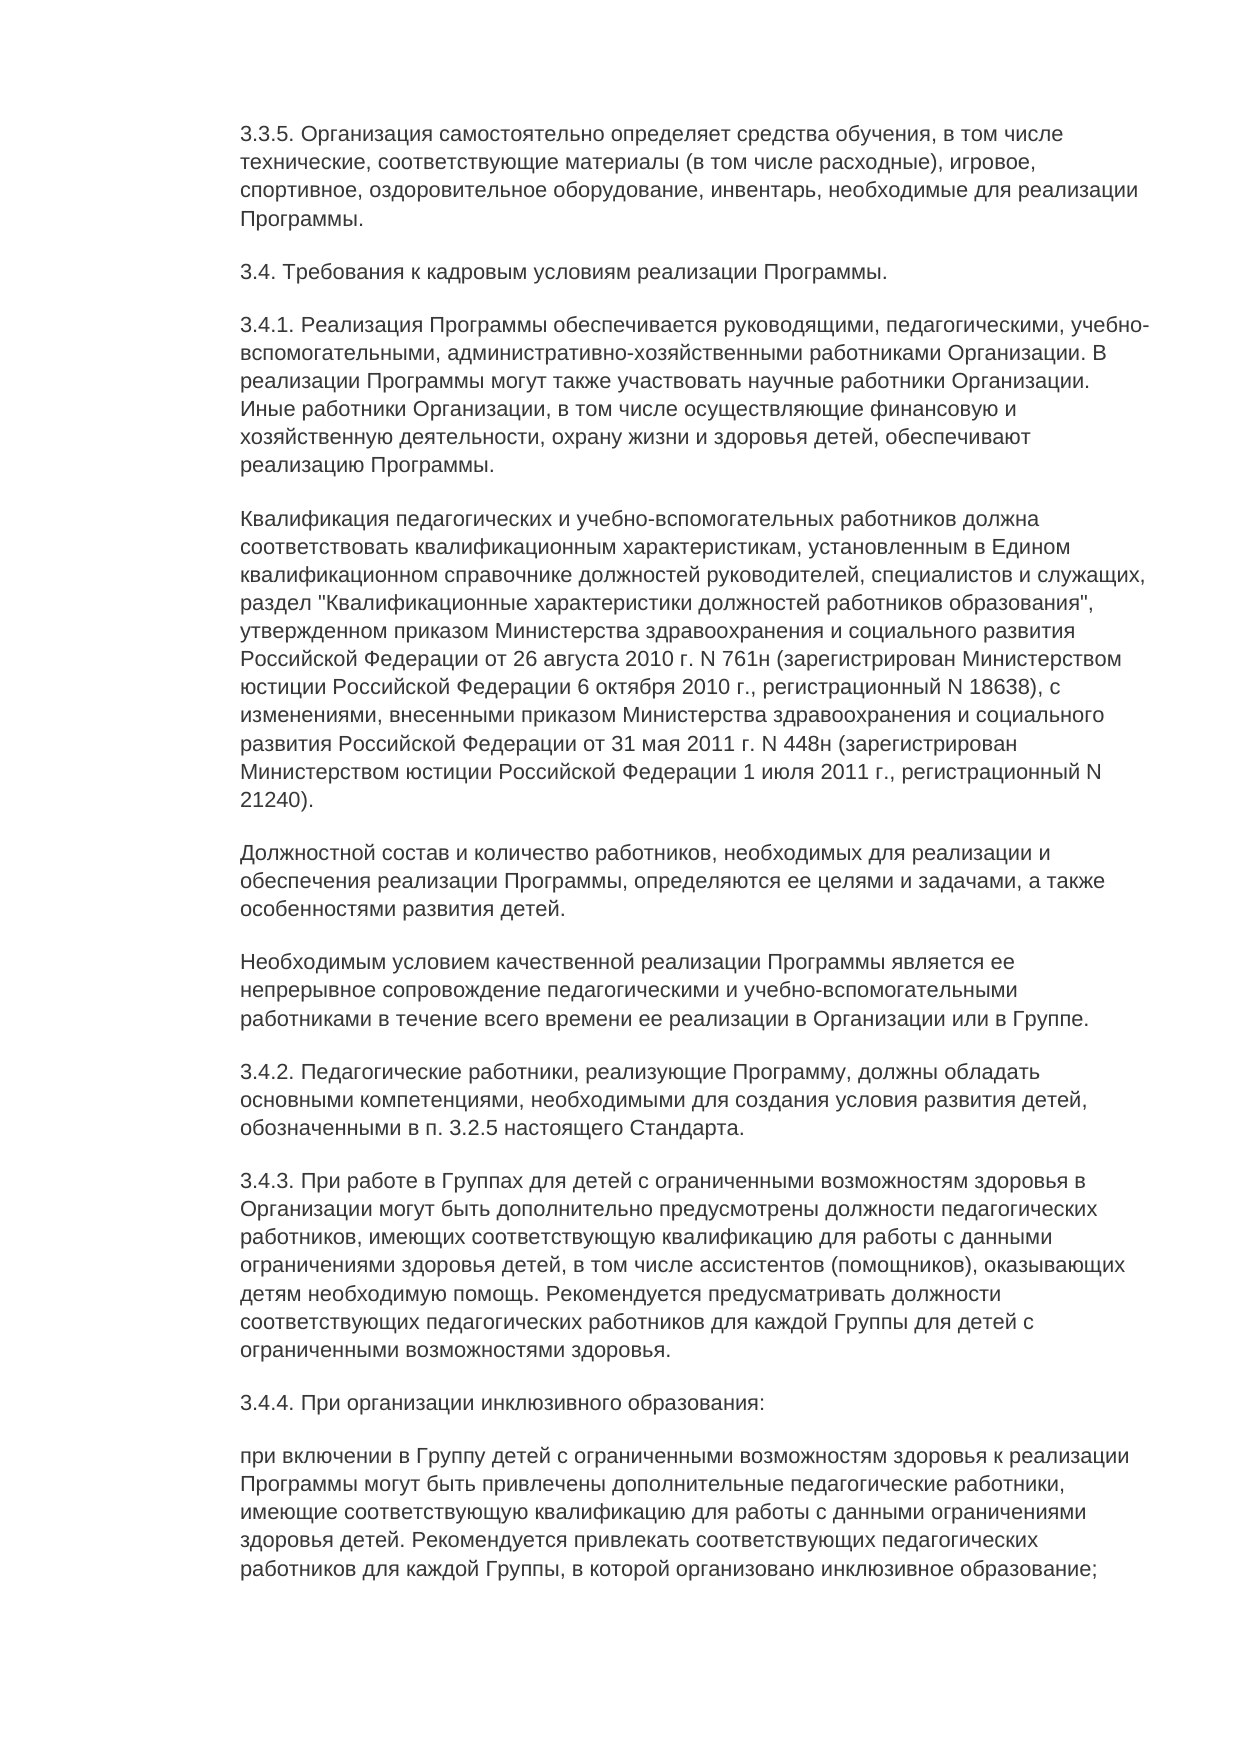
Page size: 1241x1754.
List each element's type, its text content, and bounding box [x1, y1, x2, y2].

text 3.4. Требования к кадровым условиям реализации Программы. [240, 256, 1152, 284]
text 3.4.4. При организации инклюзивного образования: [240, 1387, 1152, 1415]
text 3.4.3. При работе в Группах для детей с ограниченными возможностям здоровья в Организации могут быть дополнительно предусмотрены должности педагогических работников, имеющих соответствующую квалификацию для работы с данными ограничениями здоровья детей, в том числе ассистентов (помощников), оказывающих детям необходимую помощь. Рекомендуется предусматривать должности соответствующих педагогических работников для каждой Группы для детей с ограниченными возможностями здоровья. [240, 1165, 1152, 1362]
text Квалификация педагогических и учебно-вспомогательных работников должна соответствовать квалификационным характеристикам, установленным в Едином квалификационном справочнике должностей руководителей, специалистов и служащих, раздел "Квалификационные характеристики должностей работников образования", утвержденном приказом Министерства здравоохранения и социального развития Российской Федерации от 26 августа 2010 г. N 761н (зарегистрирован Министерством юстиции Российской Федерации 6 октября 2010 г., регистрационный N 18638), с изменениями, внесенными приказом Министерства здравоохранения и социального развития Российской Федерации от 31 мая 2011 г. N 448н (зарегистрирован Министерством юстиции Российской Федерации 1 июля 2011 г., регистрационный N 21240). [240, 502, 1152, 812]
text 3.4.2. Педагогические работники, реализующие Программу, должны обладать основными компетенциями, необходимыми для создания условия развития детей, обозначенными в п. 3.2.5 настоящего Стандарта. [240, 1056, 1152, 1140]
text 3.4.1. Реализация Программы обеспечивается руководящими, педагогическими, учебно-вспомогательными, административно-хозяйственными работниками Организации. В реализации Программы могут также участвовать научные работники Организации. Иные работники Организации, в том числе осуществляющие финансовую и хозяйственную деятельности, охрану жизни и здоровья детей, обеспечивают реализацию Программы. [240, 309, 1152, 477]
text при включении в Группу детей с ограниченными возможностям здоровья к реализации Программы могут быть привлечены дополнительные педагогические работники, имеющие соответствующую квалификацию для работы с данными ограничениями здоровья детей. Рекомендуется привлекать соответствующих педагогических работников для каждой Группы, в которой организовано инклюзивное образование; [240, 1440, 1152, 1581]
text Должностной состав и количество работников, необходимых для реализации и обеспечения реализации Программы, определяются ее целями и задачами, а также особенностями развития детей. [240, 837, 1152, 921]
text Необходимым условием качественной реализации Программы является ее непрерывное сопровождение педагогическими и учебно-вспомогательными работниками в течение всего времени ее реализации в Организации или в Группе. [240, 946, 1152, 1031]
text 3.3.5. Организация самостоятельно определяет средства обучения, в том числе технические, соответствующие материалы (в том числе расходные), игровое, спортивное, оздоровительное оборудование, инвентарь, необходимые для реализации Программы. [240, 118, 1152, 231]
